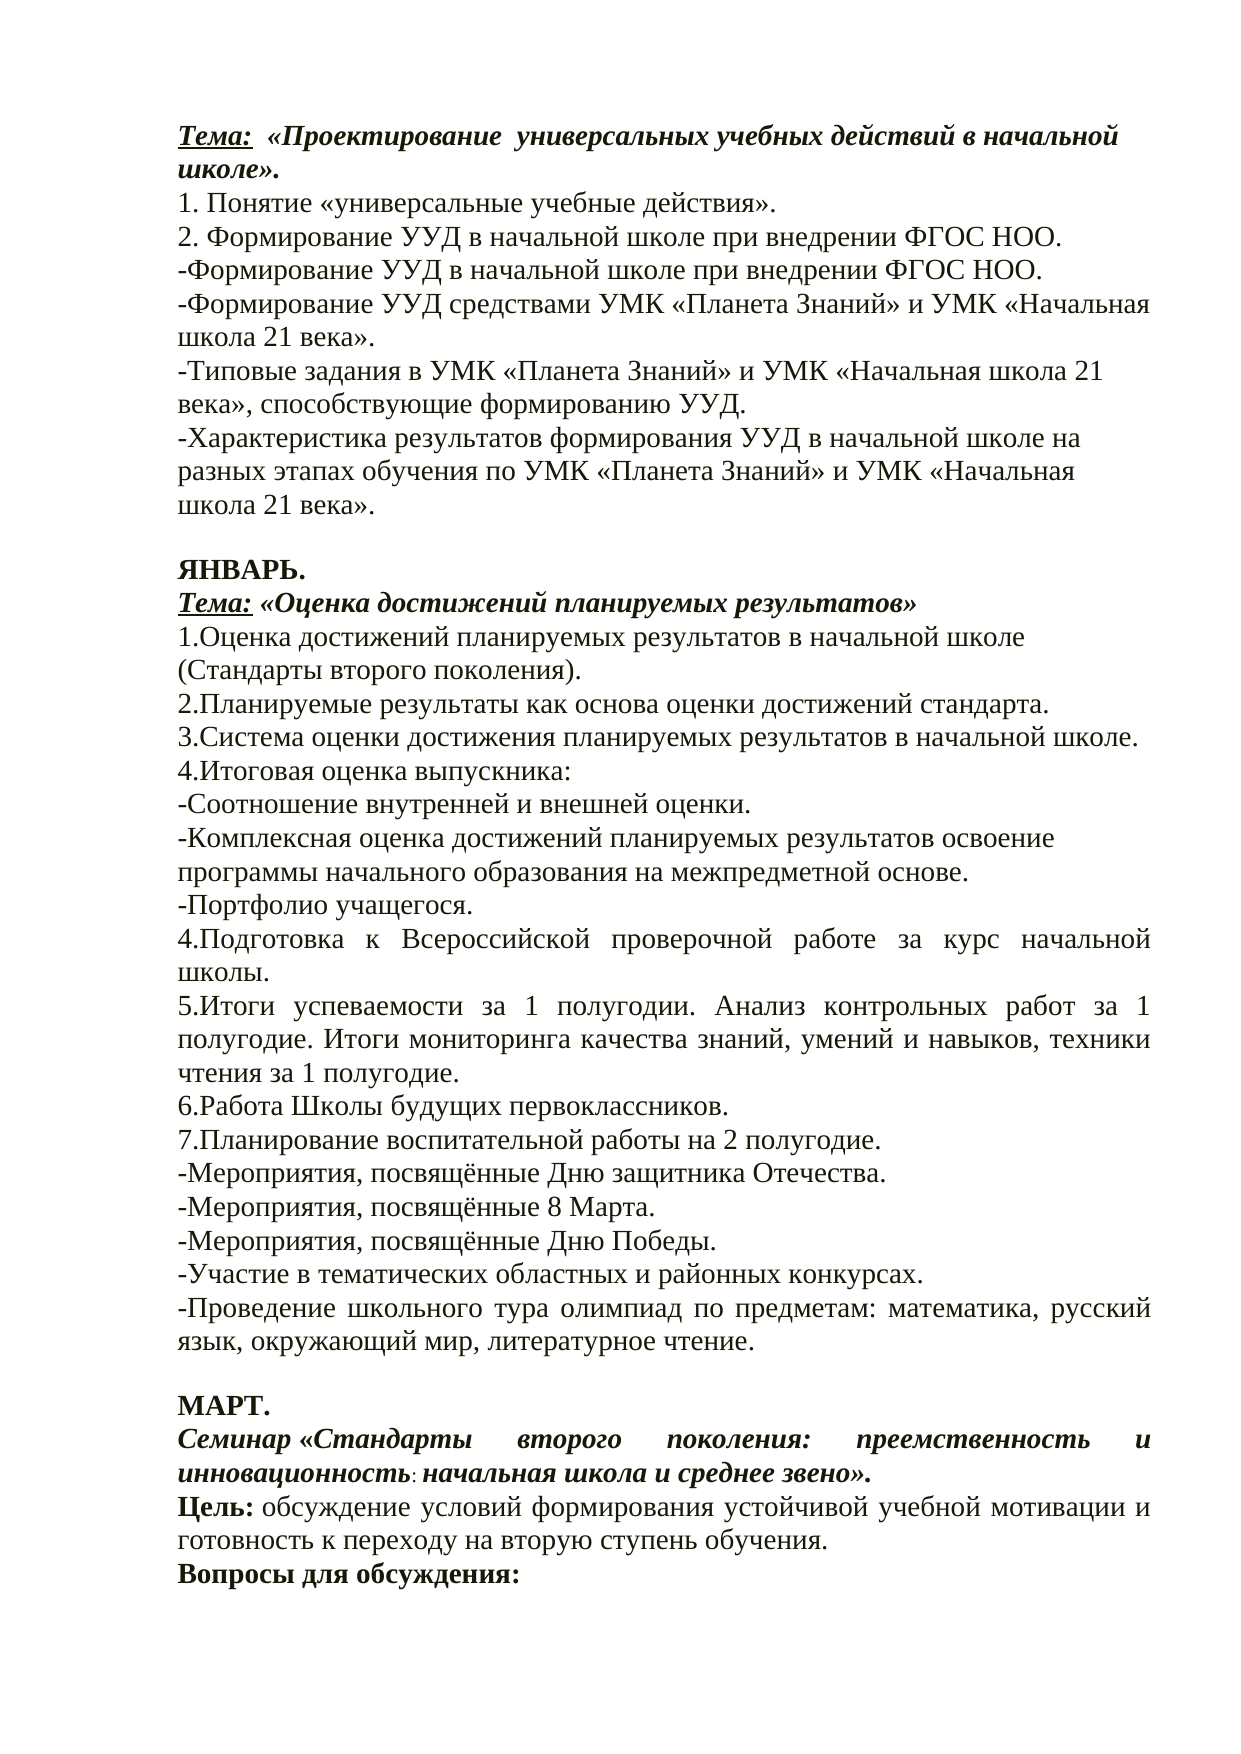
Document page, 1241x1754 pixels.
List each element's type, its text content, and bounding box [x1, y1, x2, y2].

text 4.Итоговая оценка выпускника: [177, 753, 1152, 787]
text -Типовые задания в УМК «Планета Знаний» и УМК «Начальная школа 21 века», способствующие формированию УУД. [177, 353, 1152, 420]
text 1.Оценка достижений планируемых результатов в начальной школе (Стандарты второго поколения). [177, 619, 1152, 686]
text ЯНВАРЬ. [177, 552, 1152, 585]
text Цель: обсуждение условий формирования устойчивой учебной мотивации и готовность к переходу на вторую ступень обучения. [177, 1489, 1152, 1556]
text -Характеристика результатов формирования УУД в начальной школе на разных этапах обучения по УМК «Планета Знаний» и УМК «Начальная школа 21 века». [177, 420, 1152, 521]
text 1. Понятие «универсальные учебные действия». [177, 185, 1152, 219]
text 2.Планируемые результаты как основа оценки достижений стандарта. [177, 686, 1152, 719]
text -Участие в тематических областных и районных конкурсах. [177, 1256, 1152, 1290]
text Тема: «Оценка достижений планируемых результатов» [177, 585, 1152, 619]
text -Мероприятия, посвящённые 8 Марта. [177, 1189, 1152, 1223]
text -Проведение школьного тура олимпиад по предметам: математика, русский язык, окружающий мир, литературное чтение. [177, 1290, 1152, 1357]
text -Портфолио учащегося. [177, 887, 1152, 921]
text -Комплексная оценка достижений планируемых результатов освоение программы начального образования на межпредметной основе. [177, 820, 1152, 887]
text 7.Планирование воспитательной работы на 2 полугодие. [177, 1122, 1152, 1156]
text -Мероприятия, посвящённые Дню Победы. [177, 1223, 1152, 1256]
text МАРТ. [177, 1388, 1152, 1422]
text 6.Работа Школы будущих первоклассников. [177, 1088, 1152, 1122]
text -Формирование УУД в начальной школе при внедрении ФГОС НОО. [177, 252, 1152, 286]
text 2. Формирование УУД в начальной школе при внедрении ФГОС НОО. [177, 219, 1152, 252]
text -Соотношение внутренней и внешней оценки. [177, 787, 1152, 820]
text Семинар «Стандарты второго поколения: преемственность и инновационность: начальная школа и среднее звено». [177, 1422, 1152, 1489]
text 4.Подготовка к Всероссийской проверочной работе за курс начальной школы. [177, 921, 1152, 988]
text 5.Итоги успеваемости за 1 полугодии. Анализ контрольных работ за 1 полугодие. Итоги мониторинга качества знаний, умений и навыков, техники чтения за 1 полугодие. [177, 988, 1152, 1088]
text -Формирование УУД средствами УМК «Планета Знаний» и УМК «Начальная школа 21 века». [177, 286, 1152, 353]
text Тема: «Проектирование универсальных учебных действий в начальной школе». [177, 118, 1152, 185]
text -Мероприятия, посвящённые Дню защитника Отечества. [177, 1156, 1152, 1189]
text Вопросы для обсуждения: [177, 1556, 1152, 1589]
text 3.Система оценки достижения планируемых результатов в начальной школе. [177, 719, 1152, 753]
